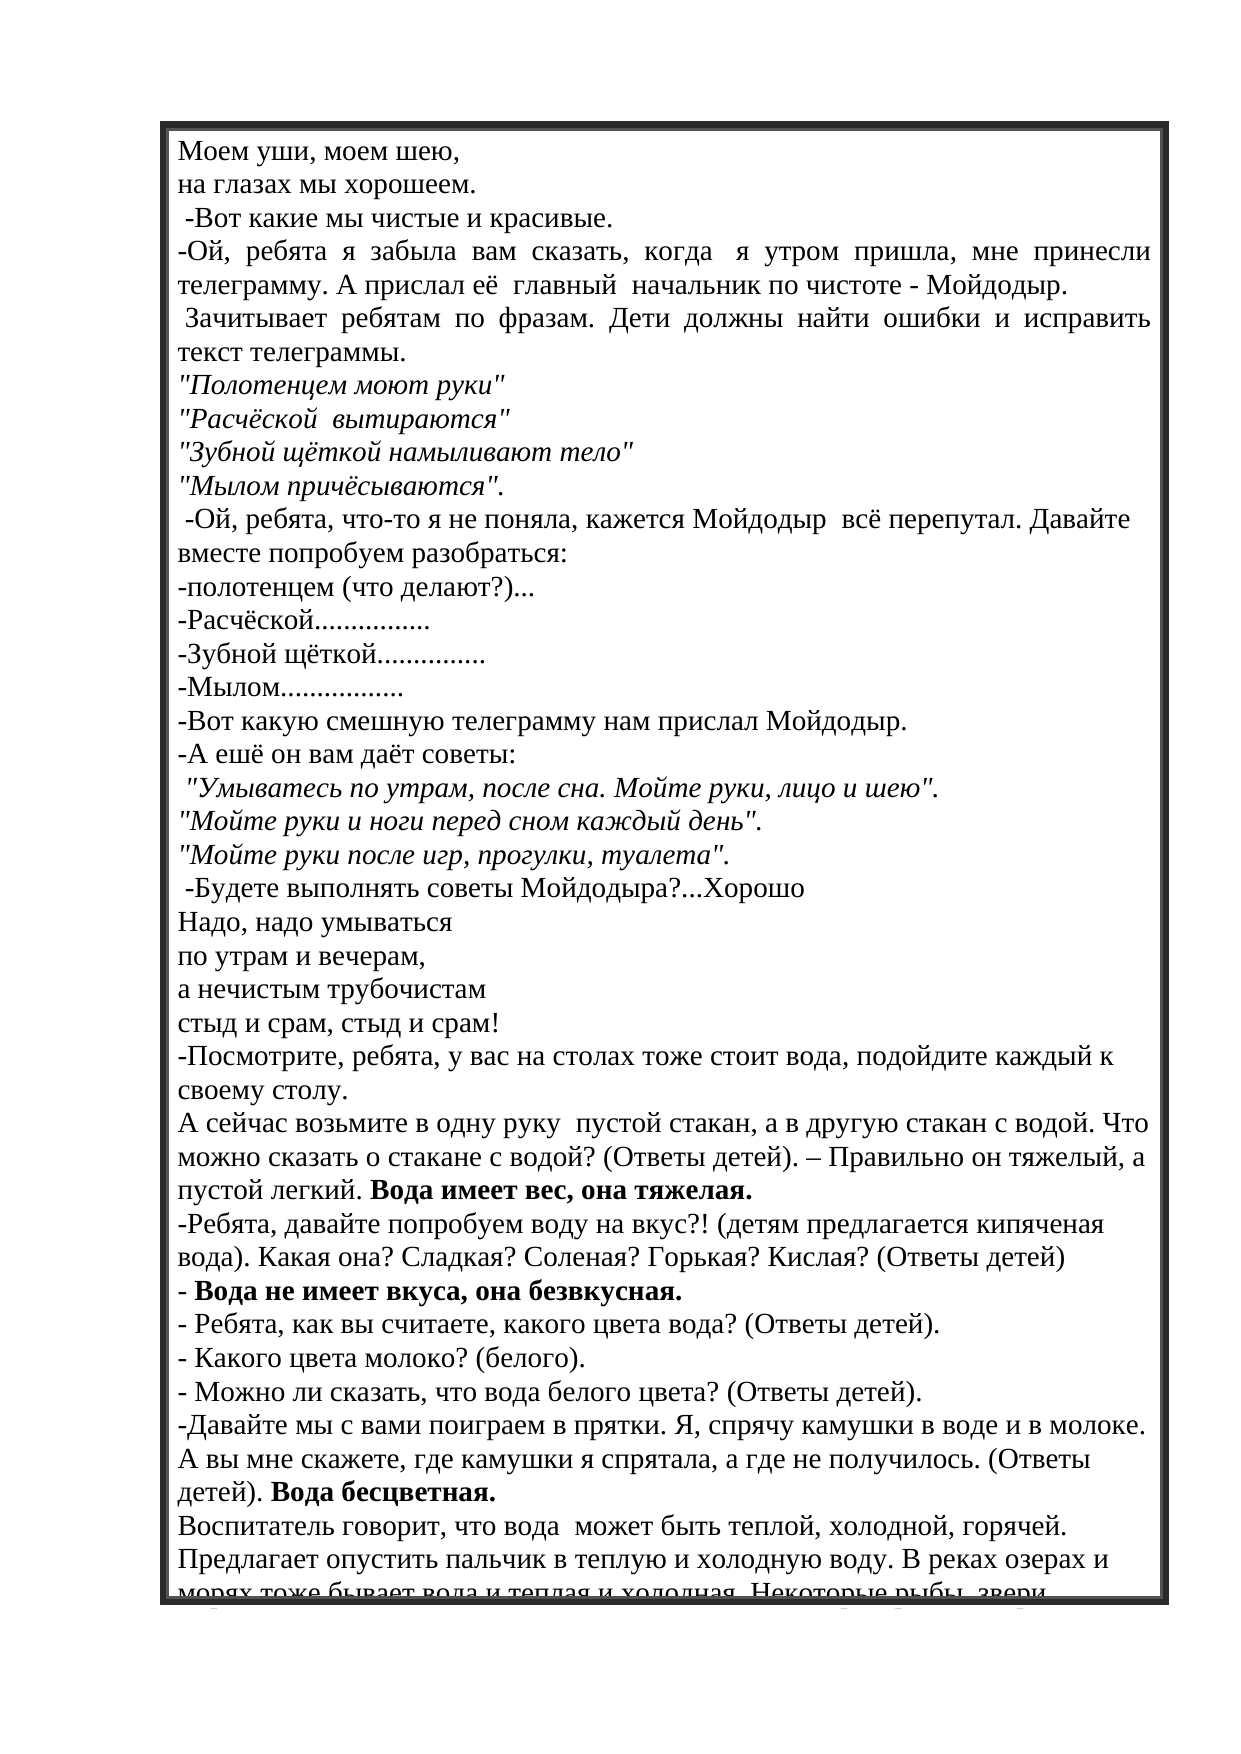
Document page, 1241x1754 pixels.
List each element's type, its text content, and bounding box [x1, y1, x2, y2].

text -Будете выполнять советы Мойдодыра?...Хорошо [177, 871, 1152, 904]
text -Вот какие мы чистые и красивые. [177, 200, 1152, 233]
text Надо, надо умываться [177, 904, 1152, 938]
text стыд и срам, стыд и срам! [177, 1005, 1152, 1038]
text "Мылом причёсываются". [177, 468, 1152, 502]
text -Ой, ребята я забыла вам сказать, когда я утром пришла, мне принесли телеграмму. А прислал её главный начальник по чистоте - Мойдодыр. [177, 233, 1152, 300]
text -А ешё он вам даёт советы: [177, 736, 1152, 770]
text - Вода не имеет вкуса, она безвкусная. [177, 1273, 1152, 1307]
text -Ой, ребята, что-то я не поняла, кажется Мойдодыр всё перепутал. Давайте вместе попробуем разобраться: [177, 502, 1152, 569]
text -Ребята, давайте попробуем воду на вкус?! (детям предлагается кипяченая вода). Какая она? Сладкая? Соленая? Горькая? Кислая? (Ответы детей) [177, 1206, 1152, 1273]
text -Расчёской................ [177, 602, 1152, 636]
text -Посмотрите, ребята, у вас на столах тоже стоит вода, подойдите каждый к своему столу. [177, 1038, 1152, 1105]
text "Умыватесь по утрам, после сна. Мойте руки, лицо и шею". [177, 770, 1152, 803]
text "Полотенцем моют руки" [177, 367, 1152, 401]
text -Вот какую смешную телеграмму нам прислал Мойдодыр. [177, 703, 1152, 736]
text Зачитывает ребятам по фразам. Дети должны найти ошибки и исправить текст телеграммы. [177, 300, 1152, 367]
text Воспитатель говорит, что вода может быть теплой, холодной, горячей. Предлагает опустить пальчик в теплую и холодную воду. В реках озерах и морях тоже бывает вода и теплая и холодная. Некоторые рыбы, звери, [177, 1508, 1152, 1596]
text "Расчёской вытираются" [177, 401, 1152, 434]
text -Мылом................. [177, 669, 1152, 703]
text "Мойте руки и ноги перед сном каждый день". [177, 803, 1152, 837]
text - Ребята, как вы считаете, какого цвета вода? (Ответы детей). [177, 1307, 1152, 1340]
text а нечистым трубочистам [177, 971, 1152, 1005]
text -Зубной щёткой............... [177, 636, 1152, 669]
text на глазах мы хорошеем. [177, 166, 1152, 200]
text по утрам и вечерам, [177, 938, 1152, 971]
text -полотенцем (что делают?)... [177, 569, 1152, 602]
text Моем уши, моем шею, [169, 131, 1160, 166]
text -Давайте мы с вами поиграем в прятки. Я, спрячу камушки в воде и в молоке. А вы мне скажете, где камушки я спрятала, а где не получилось. (Ответы детей). Вода бесцветная. [177, 1407, 1152, 1508]
text "Зубной щёткой намыливают тело" [177, 434, 1152, 468]
text - Можно ли сказать, что вода белого цвета? (Ответы детей). [177, 1374, 1152, 1407]
text "Мойте руки после игр, прогулки, туалета". [177, 837, 1152, 871]
text А сейчас возьмите в одну руку пустой стакан, а в другую стакан с водой. Что можно сказать о стакане с водой? (Ответы детей). – Правильно он тяжелый, а пустой легкий. Вода имеет вес, она тяжелая. [177, 1105, 1152, 1206]
text - Какого цвета молоко? (белого). [177, 1340, 1152, 1374]
